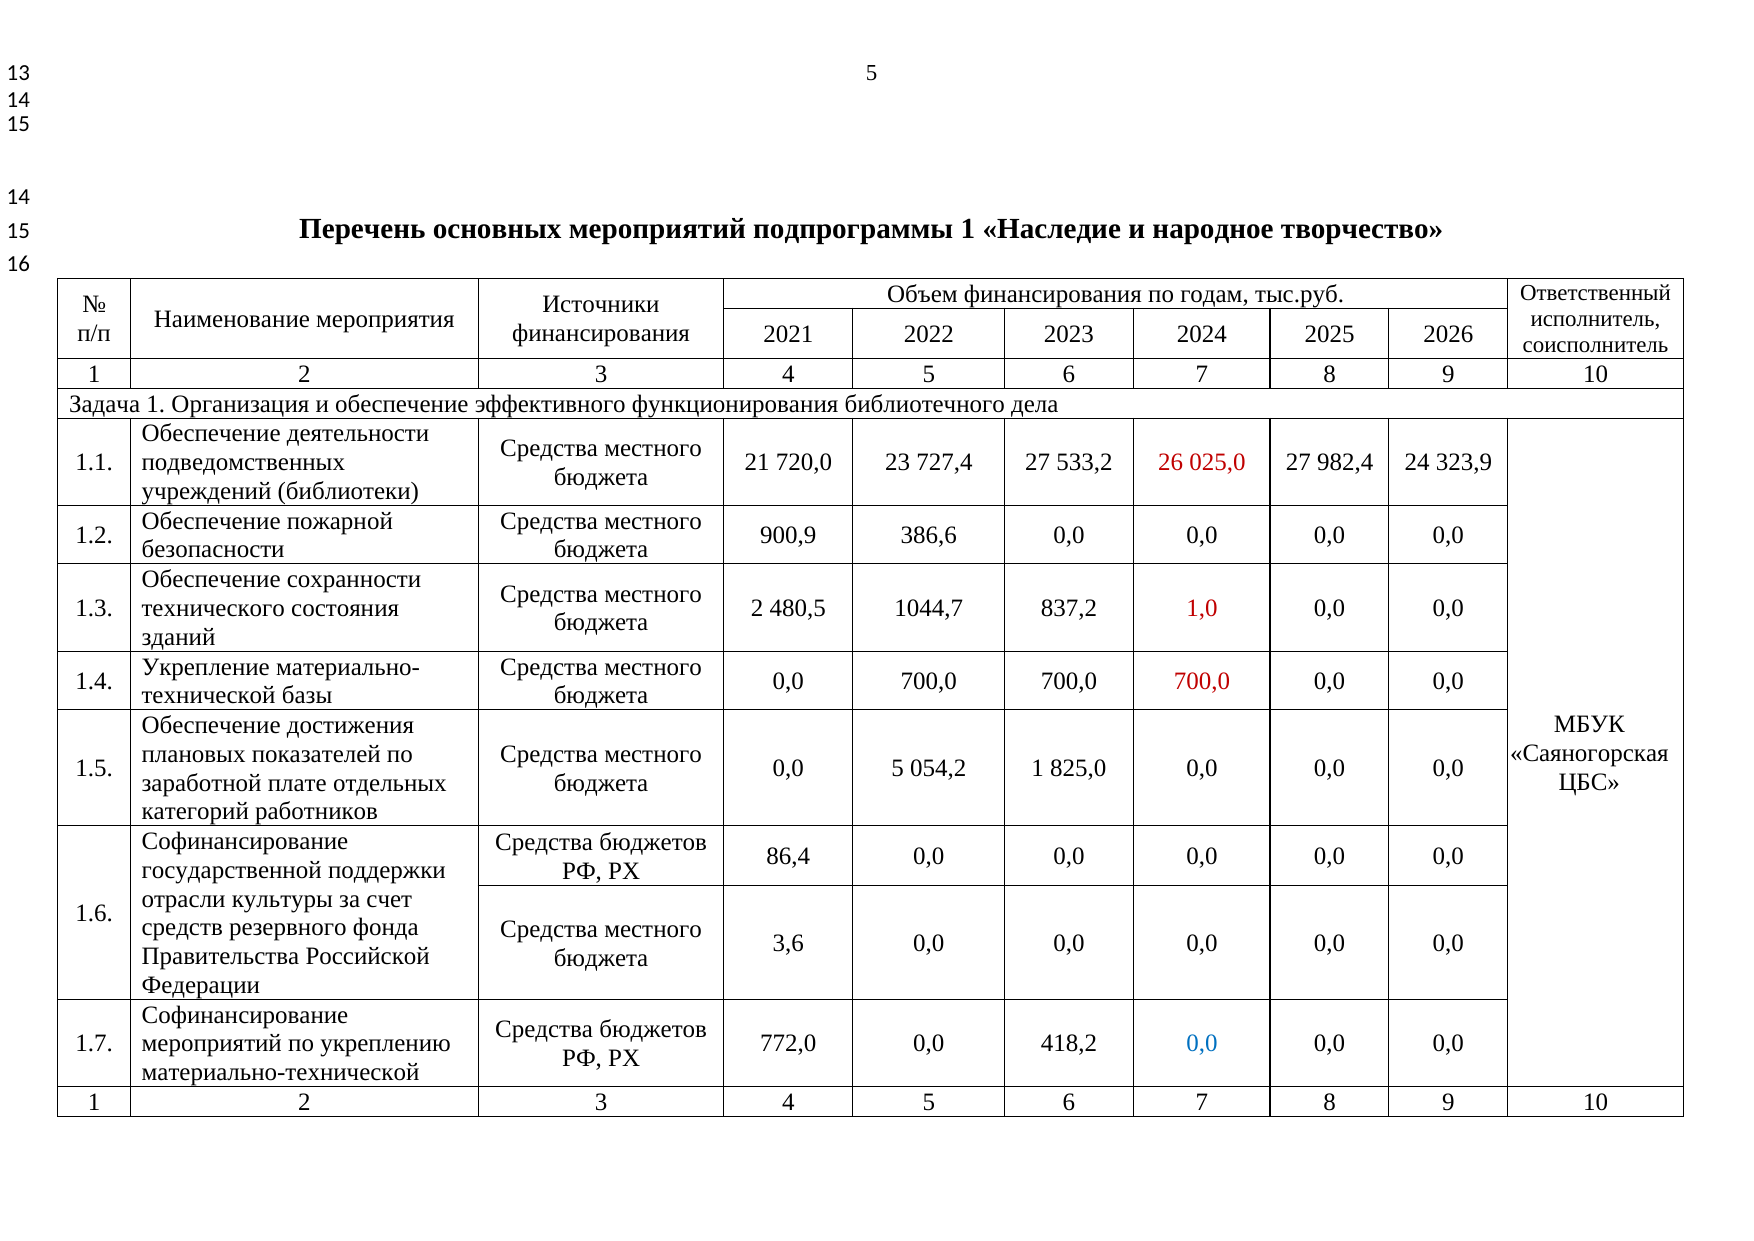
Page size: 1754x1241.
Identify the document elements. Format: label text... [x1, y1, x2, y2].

table_cell 418,2 [1005, 1000, 1133, 1086]
table_cell 3 [479, 359, 723, 388]
table_cell 7 [1134, 359, 1269, 388]
table_header Источники финансирования [479, 279, 723, 358]
table_cell Обеспечение деятельности подведомственных учреждений (библиотеки) [131, 419, 478, 505]
table_cell Софинансирование мероприятий по укреплению материально-технической [131, 1000, 478, 1086]
table_cell 0,0 [724, 710, 852, 825]
table_cell 1.4. [58, 652, 130, 709]
table_header Наименование мероприятия [131, 279, 478, 358]
table_cell 0,0 [1134, 1000, 1269, 1086]
table_cell 27 982,4 [1271, 419, 1388, 505]
table_cell 2 480,5 [724, 564, 852, 651]
table_cell 0,0 [1389, 506, 1507, 563]
table_cell 5 [853, 359, 1004, 388]
table_cell 8 [1271, 1087, 1388, 1116]
table_cell 27 533,2 [1005, 419, 1133, 505]
table_cell 24 323,9 [1389, 419, 1507, 505]
table_cell 7 [1134, 1087, 1269, 1116]
table_cell 0,0 [1005, 506, 1133, 563]
table_cell 86,4 [724, 826, 852, 885]
table_cell 1,0 [1134, 564, 1269, 651]
table_cell 0,0 [1271, 1000, 1388, 1086]
table_cell 0,0 [1134, 710, 1269, 825]
table_cell 4 [724, 1087, 852, 1116]
table_cell 700,0 [1005, 652, 1133, 709]
table_cell 0,0 [853, 826, 1004, 885]
table_cell 2025 [1271, 309, 1388, 358]
table_cell 1.7. [58, 1000, 130, 1086]
table_cell МБУК «Саяногорская ЦБС» [1508, 419, 1683, 1086]
table_cell 0,0 [724, 652, 852, 709]
table_cell 0,0 [1389, 564, 1507, 651]
table_cell 4 [724, 359, 852, 388]
table_cell 0,0 [1134, 506, 1269, 563]
table_cell 0,0 [1005, 826, 1133, 885]
table_cell 21 720,0 [724, 419, 852, 505]
table_cell Обеспечение достижения плановых показателей по заработной плате отдельных категорий работников [131, 710, 478, 825]
table_cell 0,0 [1005, 886, 1133, 999]
table_cell 0,0 [1271, 564, 1388, 651]
table_cell Обеспечение пожарной безопасности [131, 506, 478, 563]
table_header Ответственный исполнитель, соисполнитель [1508, 279, 1683, 358]
table_cell 0,0 [853, 1000, 1004, 1086]
table_cell 837,2 [1005, 564, 1133, 651]
table_cell 3,6 [724, 886, 852, 999]
table_cell 26 025,0 [1134, 419, 1269, 505]
table_cell Средства местного бюджета [479, 419, 723, 505]
table_cell 6 [1005, 1087, 1133, 1116]
table_cell 0,0 [1134, 826, 1269, 885]
table_cell 0,0 [1389, 826, 1507, 885]
table_cell 0,0 [1271, 710, 1388, 825]
table_cell 0,0 [1389, 1000, 1507, 1086]
table_cell 5 054,2 [853, 710, 1004, 825]
table_cell 1.5. [58, 710, 130, 825]
table_cell Средства местного бюджета [479, 886, 723, 999]
table_cell 2 [131, 1087, 478, 1116]
table_cell Обеспечение сохранности технического состояния зданий [131, 564, 478, 651]
table_cell 9 [1389, 1087, 1507, 1116]
text Перечень основных мероприятий подпрограммы 1 «Наследие и народное творчество» [59, 211, 1683, 244]
table_cell Средства бюджетов РФ, РХ [479, 826, 723, 885]
table_cell 772,0 [724, 1000, 852, 1086]
table_cell 2022 [853, 309, 1004, 358]
table_cell 0,0 [1389, 710, 1507, 825]
table_cell Средства местного бюджета [479, 652, 723, 709]
table_cell 0,0 [1271, 886, 1388, 999]
table_cell 900,9 [724, 506, 852, 563]
table_cell 386,6 [853, 506, 1004, 563]
table_cell Укрепление материально-технической базы [131, 652, 478, 709]
table_cell 1.6. [58, 826, 130, 999]
table_cell 2026 [1389, 309, 1507, 358]
table_cell Средства местного бюджета [479, 506, 723, 563]
table_cell 10 [1508, 359, 1683, 388]
table_cell 1.1. [58, 419, 130, 505]
table_cell Средства бюджетов РФ, РХ [479, 1000, 723, 1086]
table_cell 0,0 [1134, 886, 1269, 999]
table_cell 2021 [724, 309, 852, 358]
table_cell 1 [58, 1087, 130, 1116]
table_cell 0,0 [1271, 652, 1388, 709]
table_cell 0,0 [1271, 826, 1388, 885]
table_cell Софинансирование государственной поддержки отрасли культуры за счет средств резервного фонда Правительства Российской Федерации [131, 826, 478, 999]
table_header Объем финансирования по годам, тыс.руб. [724, 279, 1507, 308]
table_cell 1 825,0 [1005, 710, 1133, 825]
table_cell 3 [479, 1087, 723, 1116]
table_cell Средства местного бюджета [479, 710, 723, 825]
table_cell 700,0 [853, 652, 1004, 709]
table_cell Задача 1. Организация и обеспечение эффективного функционирования библиотечного дела [58, 389, 1683, 417]
table_cell 0,0 [1389, 652, 1507, 709]
table_cell 0,0 [1389, 886, 1507, 999]
table_cell 700,0 [1134, 652, 1269, 709]
table_cell 9 [1389, 359, 1507, 388]
table_cell 2023 [1005, 309, 1133, 358]
table_cell 2024 [1134, 309, 1269, 358]
table_cell 1.3. [58, 564, 130, 651]
table_cell 1044,7 [853, 564, 1004, 651]
table_header № п/п [58, 279, 130, 358]
table_cell 5 [853, 1087, 1004, 1116]
table_cell Средства местного бюджета [479, 564, 723, 651]
table_cell 0,0 [1271, 506, 1388, 563]
table_cell 6 [1005, 359, 1133, 388]
table_cell 8 [1271, 359, 1388, 388]
table_cell 1.2. [58, 506, 130, 563]
table_cell 10 [1508, 1087, 1683, 1116]
table_cell 2 [131, 359, 478, 388]
table_cell 0,0 [853, 886, 1004, 999]
table_cell 1 [58, 359, 130, 388]
table_cell 23 727,4 [853, 419, 1004, 505]
